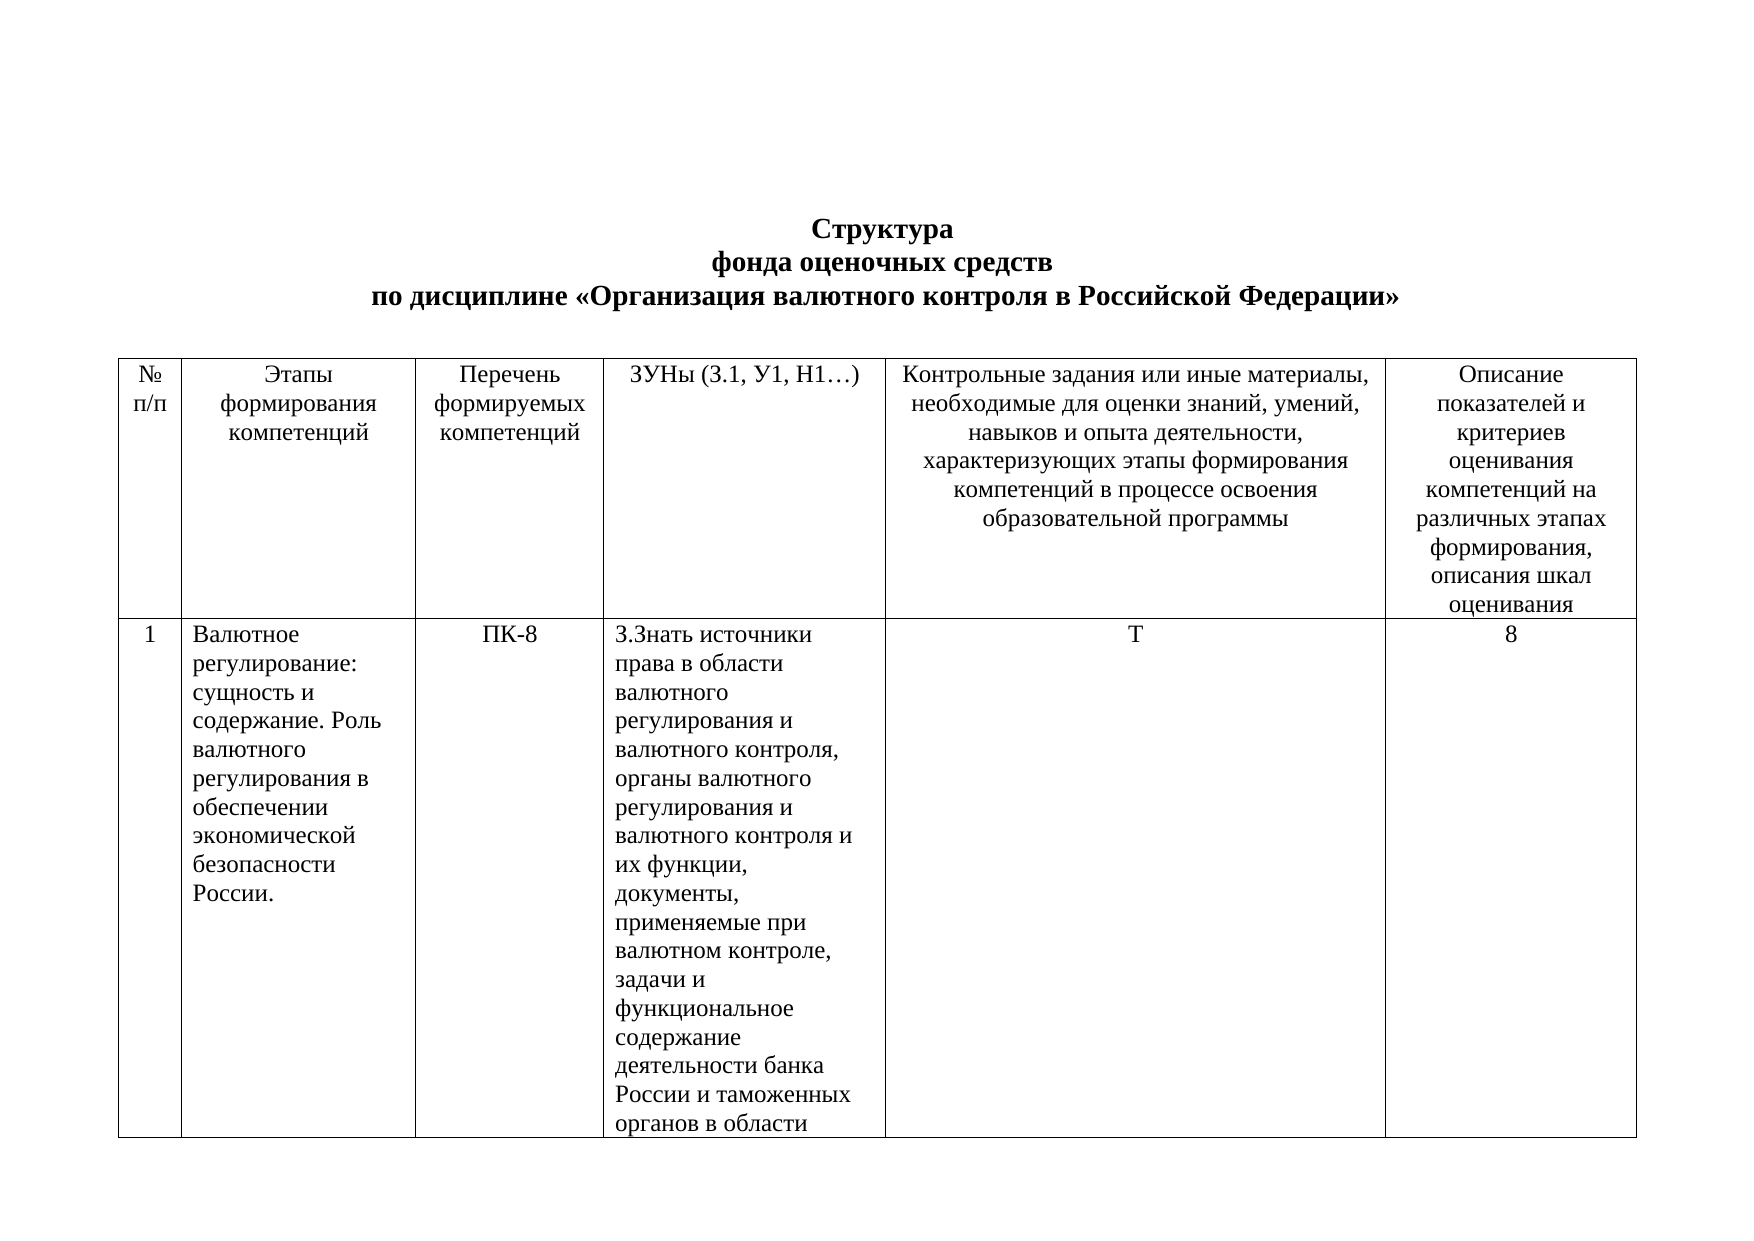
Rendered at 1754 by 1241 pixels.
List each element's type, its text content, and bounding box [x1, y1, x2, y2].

table_header ЗУНы (З.1, У1, Н1…) [604, 359, 885, 618]
table_header Контрольные задания или иные материалы, необходимые для оценки знаний, умений, навыков и опыта деятельности, характеризующих этапы формирования компетенций в процессе освоения образовательной программы [886, 359, 1385, 618]
table_header Перечень формируемых компетенций [416, 359, 603, 618]
text по дисциплине «Организация валютного контроля в Российской Федерации» [128, 278, 1636, 311]
table_header № п/п [119, 359, 181, 618]
table_cell 1 [119, 619, 181, 1137]
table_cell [182, 619, 415, 1137]
table_header Этапы формирования компетенций [182, 359, 415, 618]
table_cell Т [886, 619, 1385, 1137]
text Структура [128, 211, 1636, 244]
table_cell ПК-8 [416, 619, 603, 1137]
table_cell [604, 619, 885, 1137]
table_header Описание показателей и критериев оценивания компетенций на различных этапах формирования, описания шкал оценивания [1386, 359, 1636, 618]
text фонда оценочных средств [128, 244, 1636, 278]
table_cell 8 [1386, 619, 1636, 1137]
